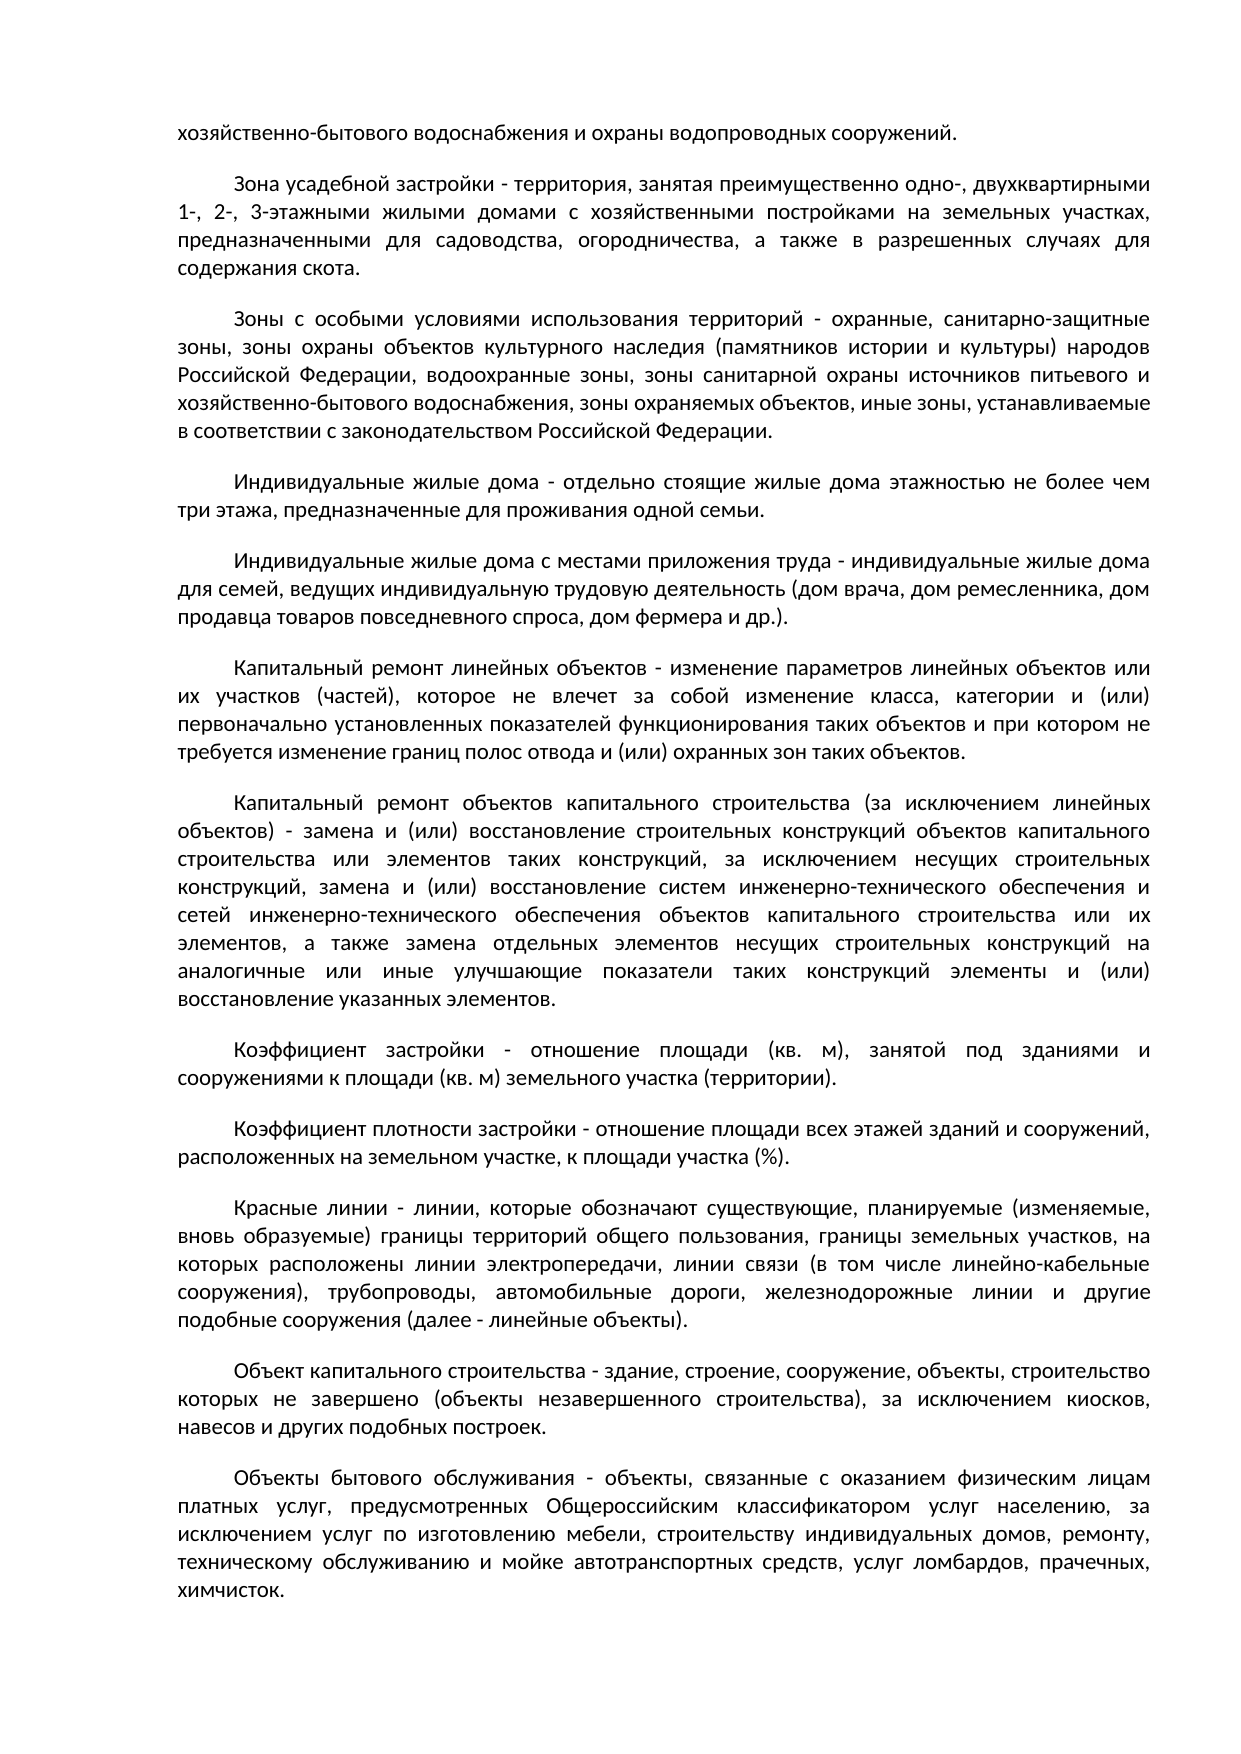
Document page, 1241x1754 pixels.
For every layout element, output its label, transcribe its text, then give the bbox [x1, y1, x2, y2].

text Зоны с особыми условиями использования территорий - охранные, санитарно-защитные зоны, зоны охраны объектов культурного наследия (памятников истории и культуры) народов Российской Федерации, водоохранные зоны, зоны санитарной охраны источников питьевого и хозяйственно-бытового водоснабжения, зоны охраняемых объектов, иные зоны, устанавливаемые в соответствии с законодательством Российской Федерации. [177, 304, 1152, 444]
text Коэффициент плотности застройки - отношение площади всех этажей зданий и сооружений, расположенных на земельном участке, к площади участка (%). [177, 1114, 1152, 1170]
text Капитальный ремонт объектов капитального строительства (за исключением линейных объектов) - замена и (или) восстановление строительных конструкций объектов капитального строительства или элементов таких конструкций, за исключением несущих строительных конструкций, замена и (или) восстановление систем инженерно-технического обеспечения и сетей инженерно-технического обеспечения объектов капитального строительства или их элементов, а также замена отдельных элементов несущих строительных конструкций на аналогичные или иные улучшающие показатели таких конструкций элементы и (или) восстановление указанных элементов. [177, 788, 1152, 1012]
text Коэффициент застройки - отношение площади (кв. м), занятой под зданиями и сооружениями к площади (кв. м) земельного участка (территории). [177, 1035, 1152, 1091]
text Объект капитального строительства - здание, строение, сооружение, объекты, строительство которых не завершено (объекты незавершенного строительства), за исключением киосков, навесов и других подобных построек. [177, 1356, 1152, 1440]
text Зона усадебной застройки - территория, занятая преимущественно одно-, двухквартирными 1-, 2-, 3-этажными жилыми домами с хозяйственными постройками на земельных участках, предназначенными для садоводства, огородничества, а также в разрешенных случаях для содержания скота. [177, 169, 1152, 281]
text Объекты бытового обслуживания - объекты, связанные с оказанием физическим лицам платных услуг, предусмотренных Общероссийским классификатором услуг населению, за исключением услуг по изготовлению мебели, строительству индивидуальных домов, ремонту, техническому обслуживанию и мойке автотранспортных средств, услуг ломбардов, прачечных, химчисток. [177, 1463, 1152, 1603]
text Капитальный ремонт линейных объектов - изменение параметров линейных объектов или их участков (частей), которое не влечет за собой изменение класса, категории и (или) первоначально установленных показателей функционирования таких объектов и при котором не требуется изменение границ полос отвода и (или) охранных зон таких объектов. [177, 653, 1152, 765]
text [177, 118, 1152, 146]
text Индивидуальные жилые дома с местами приложения труда - индивидуальные жилые дома для семей, ведущих индивидуальную трудовую деятельность (дом врача, дом ремесленника, дом продавца товаров повседневного спроса, дом фермера и др.). [177, 546, 1152, 630]
text Красные линии - линии, которые обозначают существующие, планируемые (изменяемые, вновь образуемые) границы территорий общего пользования, границы земельных участков, на которых расположены линии электропередачи, линии связи (в том числе линейно-кабельные сооружения), трубопроводы, автомобильные дороги, железнодорожные линии и другие подобные сооружения (далее - линейные объекты). [177, 1193, 1152, 1333]
text Индивидуальные жилые дома - отдельно стоящие жилые дома этажностью не более чем три этажа, предназначенные для проживания одной семьи. [177, 467, 1152, 523]
